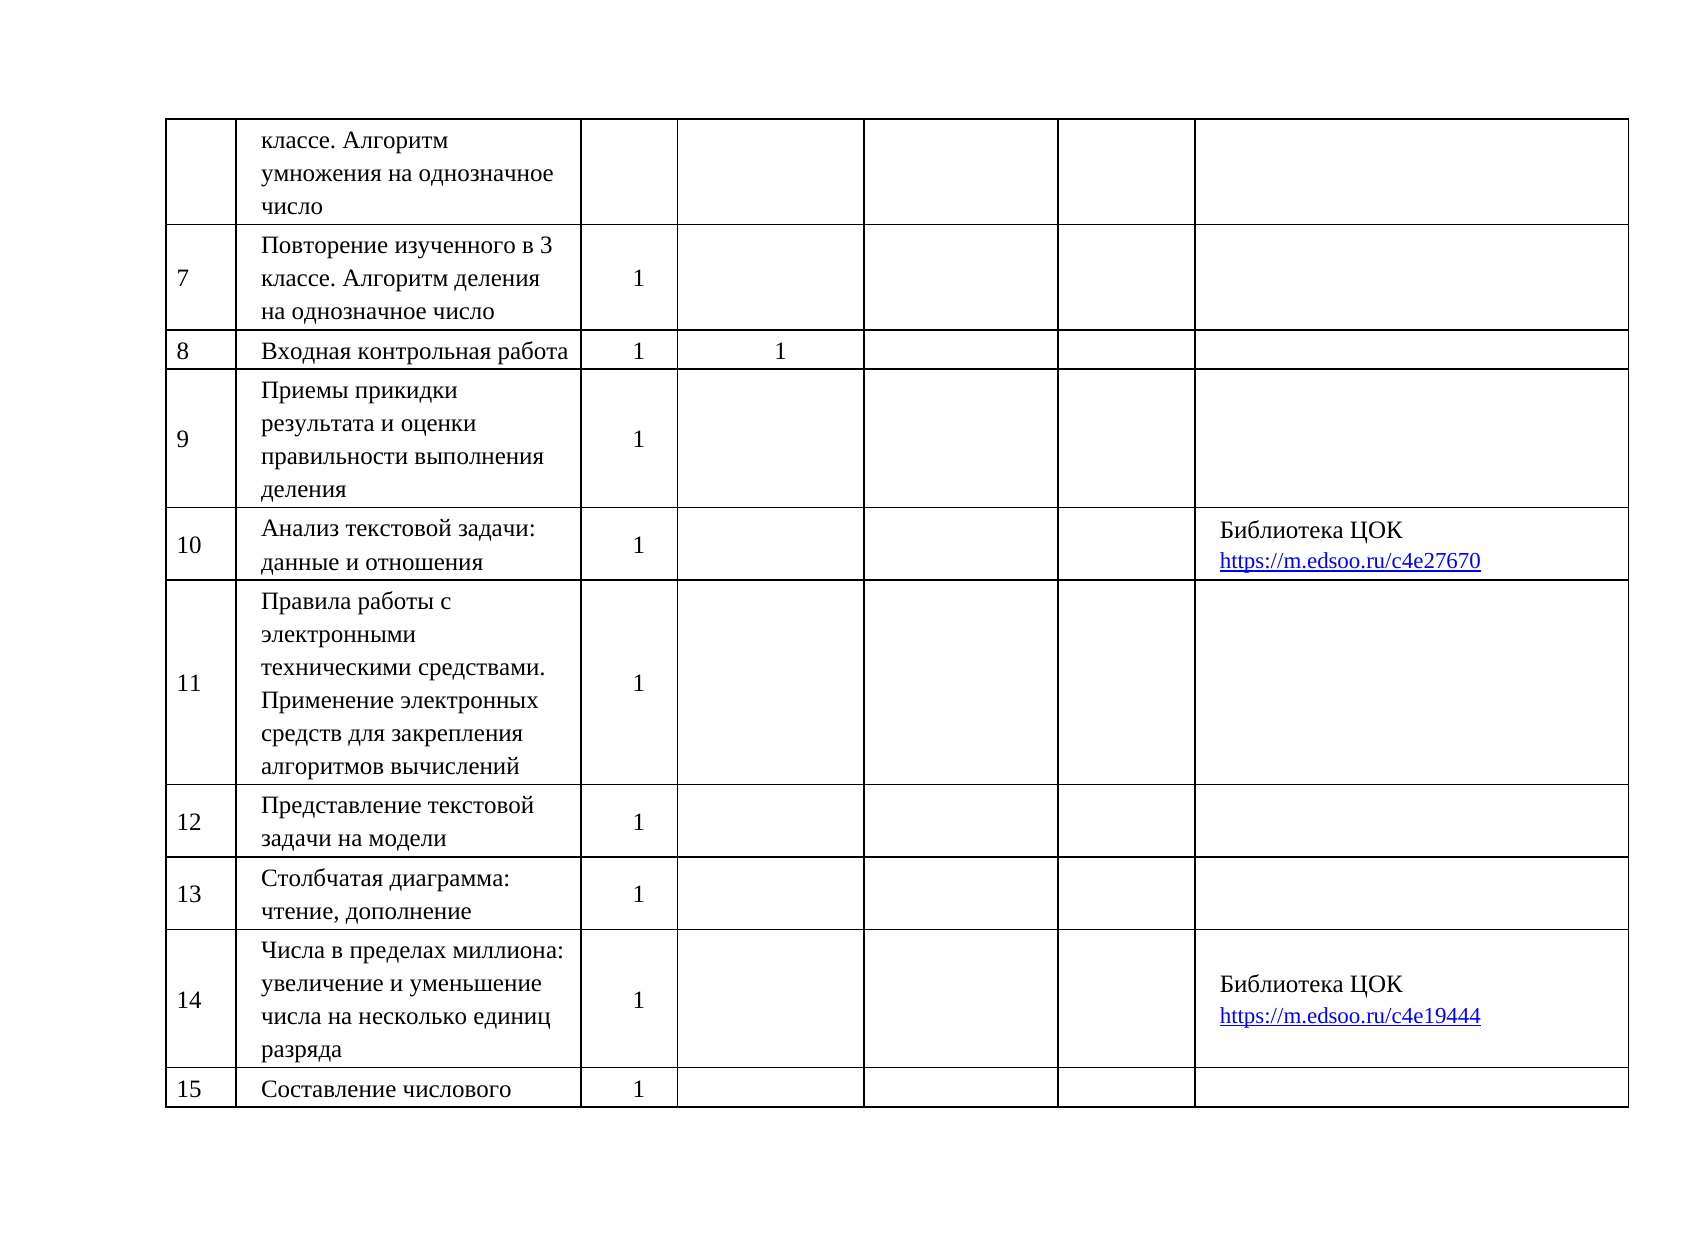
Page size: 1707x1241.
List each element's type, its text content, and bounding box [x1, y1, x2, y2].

table_cell [1059, 331, 1194, 368]
table_cell [1196, 225, 1628, 329]
table_cell [678, 225, 863, 329]
table_cell [678, 785, 863, 856]
table_cell [678, 508, 863, 579]
table_cell [865, 581, 1057, 784]
table_cell [1059, 858, 1194, 928]
table_cell [1059, 120, 1194, 223]
table_cell 1 [582, 785, 677, 856]
table_cell 9 [167, 370, 235, 507]
table_cell [1059, 581, 1194, 784]
table_cell [1196, 120, 1628, 223]
table_cell Библиотека ЦОК https://m.edsoo.ru/c4e19444 [1196, 930, 1628, 1067]
table_cell 1 [582, 225, 677, 329]
table_cell 14 [167, 930, 235, 1067]
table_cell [237, 120, 580, 223]
table_cell 1 [582, 930, 677, 1067]
table_cell Числа в пределах миллиона: увеличение и уменьшение числа на несколько единиц разряда [237, 930, 580, 1067]
table_cell Правила работы с электронными техническими средствами. Применение электронных средств для закрепления алгоритмов вычислений [237, 581, 580, 784]
table_cell [1196, 1068, 1628, 1106]
table_cell [1059, 1068, 1194, 1106]
table_cell 11 [167, 581, 235, 784]
table_cell 1 [582, 1068, 677, 1106]
table_cell [865, 120, 1057, 223]
table_cell [865, 785, 1057, 856]
table_cell [1196, 370, 1628, 507]
table_cell Представление текстовой задачи на модели [237, 785, 580, 856]
table_cell 10 [167, 508, 235, 579]
table_cell 1 [582, 508, 677, 579]
table_cell 1 [582, 581, 677, 784]
table_cell [865, 858, 1057, 928]
table_cell 15 [167, 1068, 235, 1106]
table_cell [678, 370, 863, 507]
table_cell Библиотека ЦОК https://m.edsoo.ru/c4e27670 [1196, 508, 1628, 579]
table_cell [865, 930, 1057, 1067]
table_cell [865, 1068, 1057, 1106]
table_cell Анализ текстовой задачи: данные и отношения [237, 508, 580, 579]
table_cell [1059, 225, 1194, 329]
table_cell [1196, 858, 1628, 928]
table_cell [1196, 581, 1628, 784]
table_cell [1059, 785, 1194, 856]
table_cell [865, 225, 1057, 329]
table_cell 1 [582, 858, 677, 928]
table_cell [865, 508, 1057, 579]
table_cell 1 [678, 331, 863, 368]
table_cell [678, 930, 863, 1067]
table_cell 1 [582, 120, 677, 223]
table_cell 1 [582, 331, 677, 368]
table_cell 1 [582, 370, 677, 507]
table_cell Приемы прикидки результата и оценки правильности выполнения деления [237, 370, 580, 507]
table_cell [678, 858, 863, 928]
table_cell [865, 370, 1057, 507]
table_cell Столбчатая диаграмма: чтение, дополнение [237, 858, 580, 928]
table_cell 6 [167, 120, 235, 223]
table_cell Повторение изученного в 3 классе. Алгоритм деления на однозначное число [237, 225, 580, 329]
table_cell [237, 1068, 580, 1106]
table_cell 8 [167, 331, 235, 368]
table_cell [678, 1068, 863, 1106]
table_cell [865, 331, 1057, 368]
table_cell [678, 120, 863, 223]
table_cell [1059, 930, 1194, 1067]
table_cell 13 [167, 858, 235, 928]
table_cell 12 [167, 785, 235, 856]
table_cell [1196, 331, 1628, 368]
table_cell [678, 581, 863, 784]
table_cell [1059, 508, 1194, 579]
table_cell Входная контрольная работа [237, 331, 580, 368]
table_cell [1196, 785, 1628, 856]
table_cell [1059, 370, 1194, 507]
table_cell 7 [167, 225, 235, 329]
